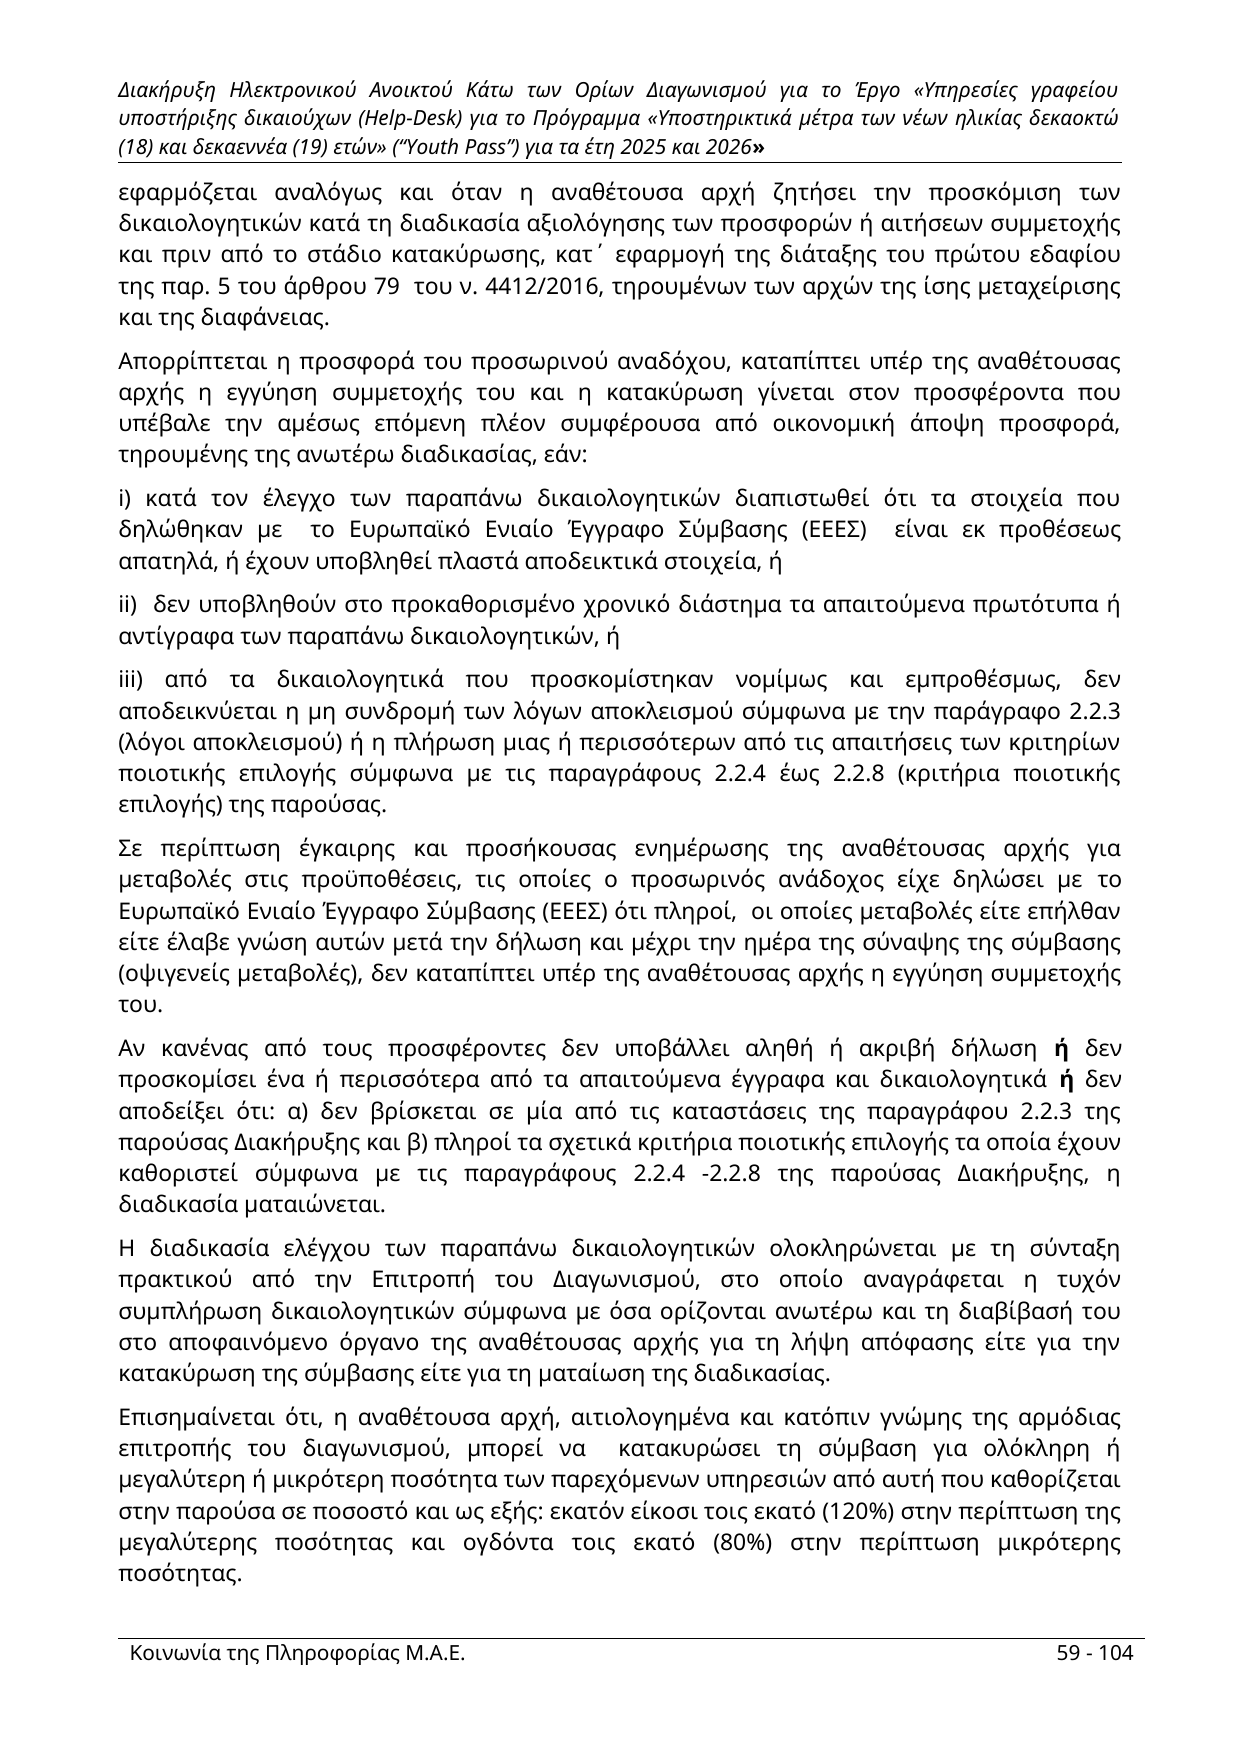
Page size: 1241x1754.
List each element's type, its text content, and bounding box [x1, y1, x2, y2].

text i) κατά τον έλεγχο των παραπάνω δικαιολογητικών διαπιστωθεί ότι τα στοιχεία που δηλώθηκαν με το Ευρωπαϊκό Ενιαίο Έγγραφο Σύμβασης (ΕΕΕΣ) είναι εκ προθέσεως απατηλά, ή έχουν υποβληθεί πλαστά αποδεικτικά στοιχεία, ή [118, 482, 1122, 576]
text iii) από τα δικαιολογητικά που προσκομίστηκαν νομίμως και εμπροθέσμως, δεν αποδεικνύεται η μη συνδρομή των λόγων αποκλεισμού σύμφωνα με την παράγραφο 2.2.3 (λόγοι αποκλεισμού) ή η πλήρωση μιας ή περισσότερων από τις απαιτήσεις των κριτηρίων ποιοτικής επιλογής σύμφωνα με τις παραγράφους 2.2.4 έως 2.2.8 (κριτήρια ποιοτικής επιλογής) της παρούσας. [118, 663, 1122, 820]
text ii) δεν υποβληθούν στο προκαθορισμένο χρονικό διάστημα τα απαιτούμενα πρωτότυπα ή αντίγραφα των παραπάνω δικαιολογητικών, ή [118, 588, 1122, 651]
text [118, 176, 1122, 332]
text Απορρίπτεται η προσφορά του προσωρινού αναδόχου, καταπίπτει υπέρ της αναθέτουσας αρχής η εγγύηση συμμετοχής του και η κατακύρωση γίνεται στον προσφέροντα που υπέβαλε την αμέσως επόμενη πλέον συμφέρουσα από οικονομική άποψη προσφορά, τηρουμένης της ανωτέρω διαδικασίας, εάν: [118, 345, 1122, 470]
text Σε περίπτωση έγκαιρης και προσήκουσας ενημέρωσης της αναθέτουσας αρχής για μεταβολές στις προϋποθέσεις, τις οποίες ο προσωρινός ανάδοχος είχε δηλώσει με το Ευρωπαϊκό Ενιαίο Έγγραφο Σύμβασης (ΕΕΕΣ) ότι πληροί, οι οποίες μεταβολές είτε επήλθαν είτε έλαβε γνώση αυτών μετά την δήλωση και μέχρι την ημέρα της σύναψης της σύμβασης (οψιγενείς μεταβολές), δεν καταπίπτει υπέρ της αναθέτουσας αρχής η εγγύηση συμμετοχής του. [118, 832, 1122, 1020]
text Επισημαίνεται ότι, η αναθέτουσα αρχή, αιτιολογημένα και κατόπιν γνώμης της αρμόδιας επιτροπής του διαγωνισμού, μπορεί να κατακυρώσει τη σύμβαση για ολόκληρη ή μεγαλύτερη ή μικρότερη ποσότητα των παρεχόμενων υπηρεσιών από αυτή που καθορίζεται στην παρούσα σε ποσοστό και ως εξής: εκατόν είκοσι τοις εκατό (120%) στην περίπτωση της μεγαλύτερης ποσότητας και ογδόντα τοις εκατό (80%) στην περίπτωση μικρότερης ποσότητας. [118, 1401, 1122, 1588]
text Η διαδικασία ελέγχου των παραπάνω δικαιολογητικών ολοκληρώνεται με τη σύνταξη πρακτικού από την Επιτροπή του Διαγωνισμού, στο οποίο αναγράφεται η τυχόν συμπλήρωση δικαιολογητικών σύμφωνα με όσα ορίζονται ανωτέρω και τη διαβίβασή του στο αποφαινόμενο όργανο της αναθέτουσας αρχής για τη λήψη απόφασης είτε για την κατακύρωση της σύμβασης είτε για τη ματαίωση της διαδικασίας. [118, 1232, 1122, 1388]
text Αν κανένας από τους προσφέροντες δεν υποβάλλει αληθή ή ακριβή δήλωση ή δεν προσκομίσει ένα ή περισσότερα από τα απαιτούμενα έγγραφα και δικαιολογητικά ή δεν αποδείξει ότι: α) δεν βρίσκεται σε μία από τις καταστάσεις της παραγράφου 2.2.3 της παρούσας Διακήρυξης και β) πληροί τα σχετικά κριτήρια ποιοτικής επιλογής τα οποία έχουν καθοριστεί σύμφωνα με τις παραγράφους 2.2.4 -2.2.8 της παρούσας Διακήρυξης, η διαδικασία ματαιώνεται. [118, 1032, 1122, 1220]
